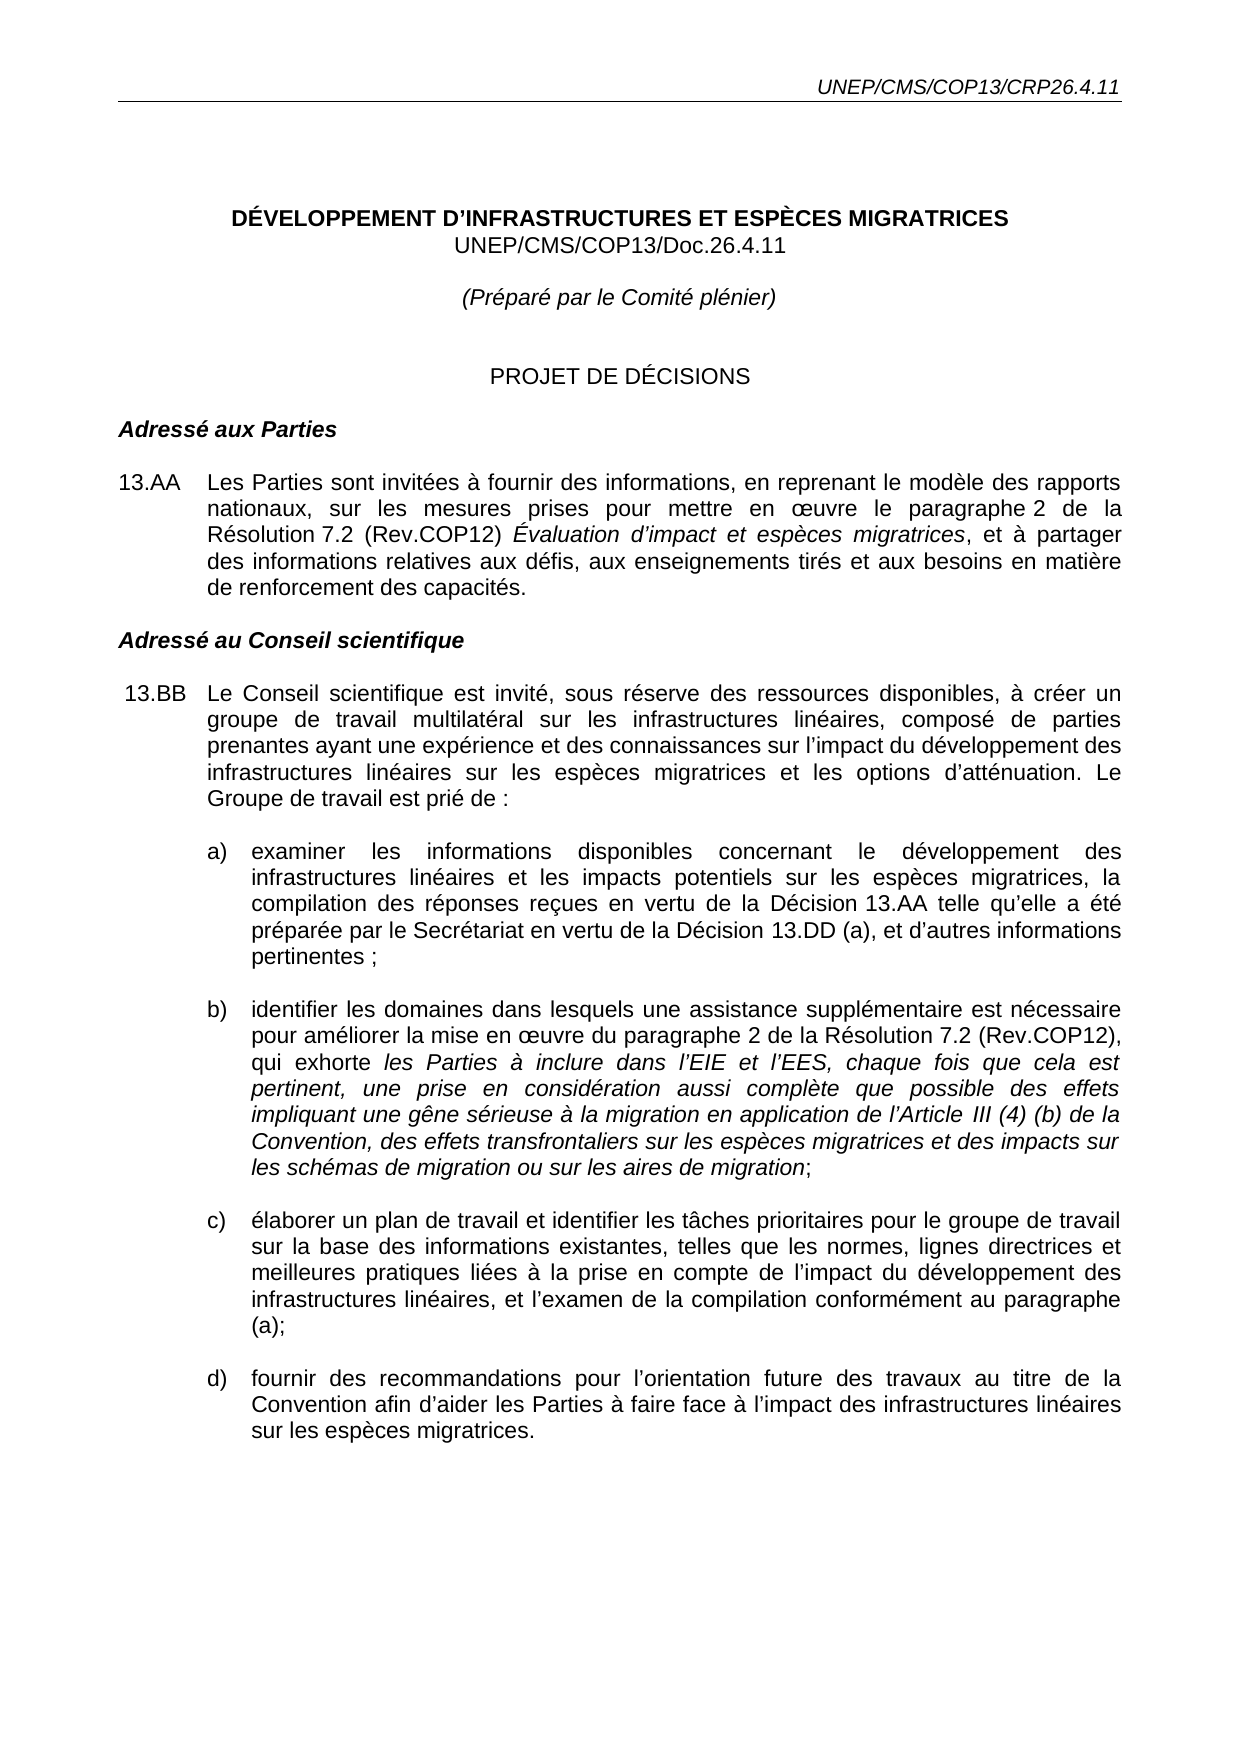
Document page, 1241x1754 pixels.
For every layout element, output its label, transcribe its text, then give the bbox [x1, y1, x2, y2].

text PROJET DE DÉCISIONS [118, 363, 1122, 390]
list examiner les informations disponibles concernant le développement des infrastructures linéaires et les impacts potentiels sur les espèces migratrices, la compilation des réponses reçues en vertu de la Décision 13.AA telle qu’elle a été préparée par le Secrétariat en vertu de la Décision 13.DD (a), et d’autres informations pertinentes ; [207, 838, 1122, 969]
text DÉVELOPPEMENT D’INFRASTRUCTURES ET ESPÈCES MIGRATRICES [118, 205, 1122, 232]
text Adressé au Conseil scientifique [118, 627, 1122, 653]
list élaborer un plan de travail et identifier les tâches prioritaires pour le groupe de travail sur la base des informations existantes, telles que les normes, lignes directrices et meilleures pratiques liées à la prise en compte de l’impact du développement des infrastructures linéaires, et l’examen de la compilation conformément au paragraphe (a); [207, 1207, 1122, 1338]
text (Préparé par le Comité plénier) [118, 284, 1122, 311]
text 13.AA Les Parties sont invitées à fournir des informations, en reprenant le modèle des rapports nationaux, sur les mesures prises pour mettre en œuvre le paragraphe 2 de la Résolution 7.2 (Rev.COP12) Évaluation d’impact et espèces migratrices, et à partager des informations relatives aux défis, aux enseignements tirés et aux besoins en matière de renforcement des capacités. [118, 469, 1122, 601]
text Adressé aux Parties [118, 416, 1122, 442]
text 13.BB Le Conseil scientifique est invité, sous réserve des ressources disponibles, à créer un groupe de travail multilatéral sur les infrastructures linéaires, composé de parties prenantes ayant une expérience et des connaissances sur l’impact du développement des infrastructures linéaires sur les espèces migratrices et les options d’atténuation. Le Groupe de travail est prié de : [124, 679, 1122, 811]
list identifier les domaines dans lesquels une assistance supplémentaire est nécessaire pour améliorer la mise en œuvre du paragraphe 2 de la Résolution 7.2 (Rev.COP12), qui exhorte les Parties à inclure dans l’EIE et l’EES, chaque fois que cela est pertinent, une prise en considération aussi complète que possible des effets impliquant une gêne sérieuse à la migration en application de l’Article III (4) (b) de la Convention, des effets transfrontaliers sur les espèces migratrices et des impacts sur les schémas de migration ou sur les aires de migration; [207, 996, 1122, 1180]
text UNEP/CMS/COP13/Doc.26.4.11 [118, 232, 1122, 258]
list fournir des recommandations pour l’orientation future des travaux au titre de la Convention afin d’aider les Parties à faire face à l’impact des infrastructures linéaires sur les espèces migratrices. [207, 1365, 1122, 1444]
